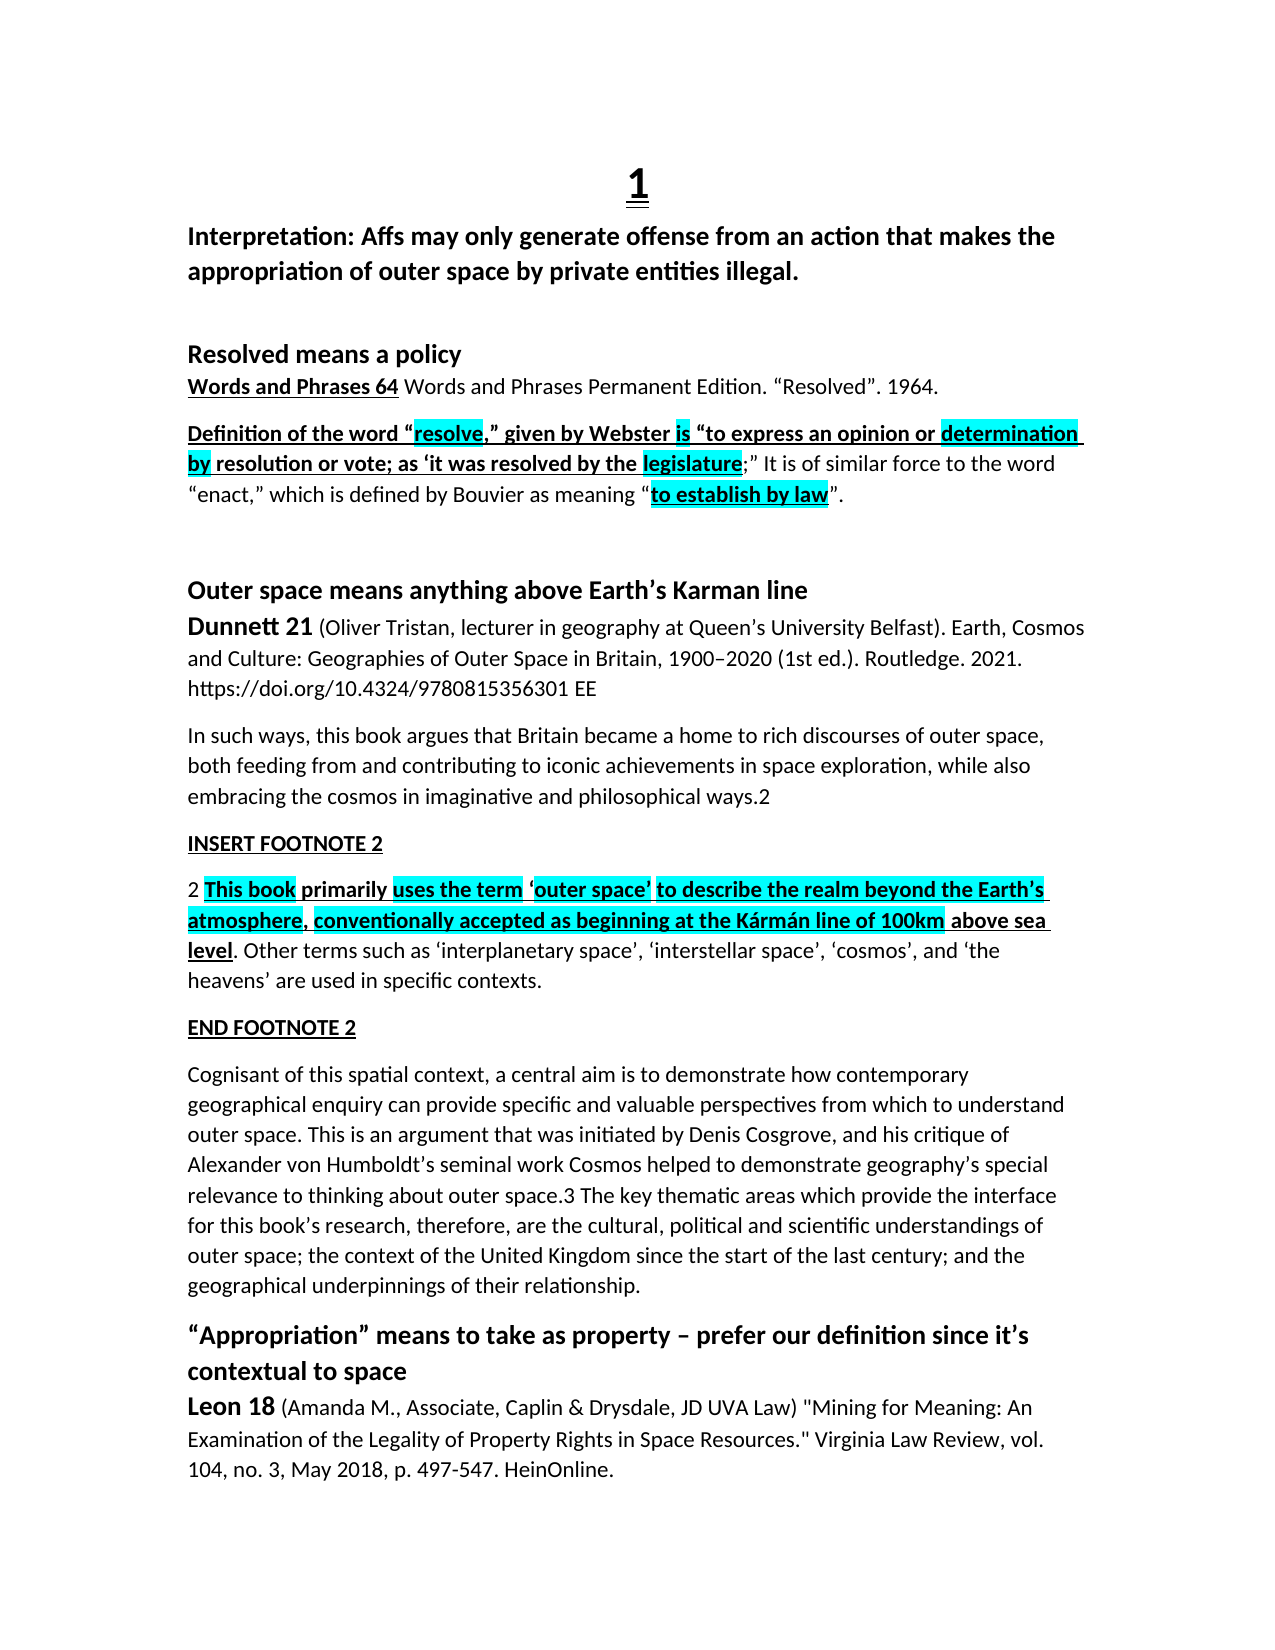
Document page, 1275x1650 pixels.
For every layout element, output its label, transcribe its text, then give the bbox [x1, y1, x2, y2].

subtitle Resolved means a policy [187, 337, 1087, 370]
text END FOOTNOTE 2 [187, 1013, 1087, 1041]
text Dunnett 21 (Oliver Tristan, lecturer in geography at Queen’s University Belfast). Earth, Cosmos and Culture: Geographies of Outer Space in Britain, 1900–2020 (1st ed.). Routledge. 2021. https://doi.org/10.4324/9780815356301 EE [187, 609, 1087, 702]
text 2 This book primarily uses the term ‘outer space’ to describe the realm beyond the Earth’s atmosphere, conventionally accepted as beginning at the Kármán line of 100km above sea level. Other terms such as ‘interplanetary space’, ‘interstellar space’, ‘cosmos’, and ‘the heavens’ are used in specific contexts. [187, 876, 1087, 994]
text INSERT FOOTNOTE 2 [187, 829, 1087, 857]
text Definition of the word “resolve,” given by Webster is “to express an opinion or determination by resolution or vote; as ‘it was resolved by the legislature;” It is of similar force to the word “enact,” which is defined by Bouvier as meaning “to establish by law”. [187, 419, 1087, 508]
subtitle Interpretation: Affs may only generate offense from an action that makes the appropriation of outer space by private entities illegal. [187, 219, 1087, 287]
text In such ways, this book argues that Britain became a home to rich discourses of outer space, both feeding from and contributing to iconic achievements in space exploration, while also embracing the cosmos in imaginative and philosophical ways.2 [187, 721, 1087, 810]
subtitle 1 [187, 154, 1087, 210]
text Cognisant of this spatial context, a central aim is to demonstrate how contemporary geographical enquiry can provide specific and valuable perspectives from which to understand outer space. This is an argument that was initiated by Denis Cosgrove, and his critique of Alexander von Humboldt’s seminal work Cosmos helped to demonstrate geography’s special relevance to thinking about outer space.3 The key thematic areas which provide the interface for this book’s research, therefore, are the cultural, political and scientific understandings of outer space; the context of the United Kingdom since the start of the last century; and the geographical underpinnings of their relationship. [187, 1060, 1087, 1299]
text Words and Phrases 64 Words and Phrases Permanent Edition. “Resolved”. 1964. [187, 372, 1087, 400]
subtitle “Appropriation” means to take as property – prefer our definition since it’s contextual to space [187, 1318, 1087, 1387]
text Leon 18 (Amanda M., Associate, Caplin & Drysdale, JD UVA Law) "Mining for Meaning: An Examination of the Legality of Property Rights in Space Resources." Virginia Law Review, vol. 104, no. 3, May 2018, p. 497-547. HeinOnline. [187, 1389, 1087, 1483]
subtitle Outer space means anything above Earth’s Karman line [187, 573, 1087, 606]
